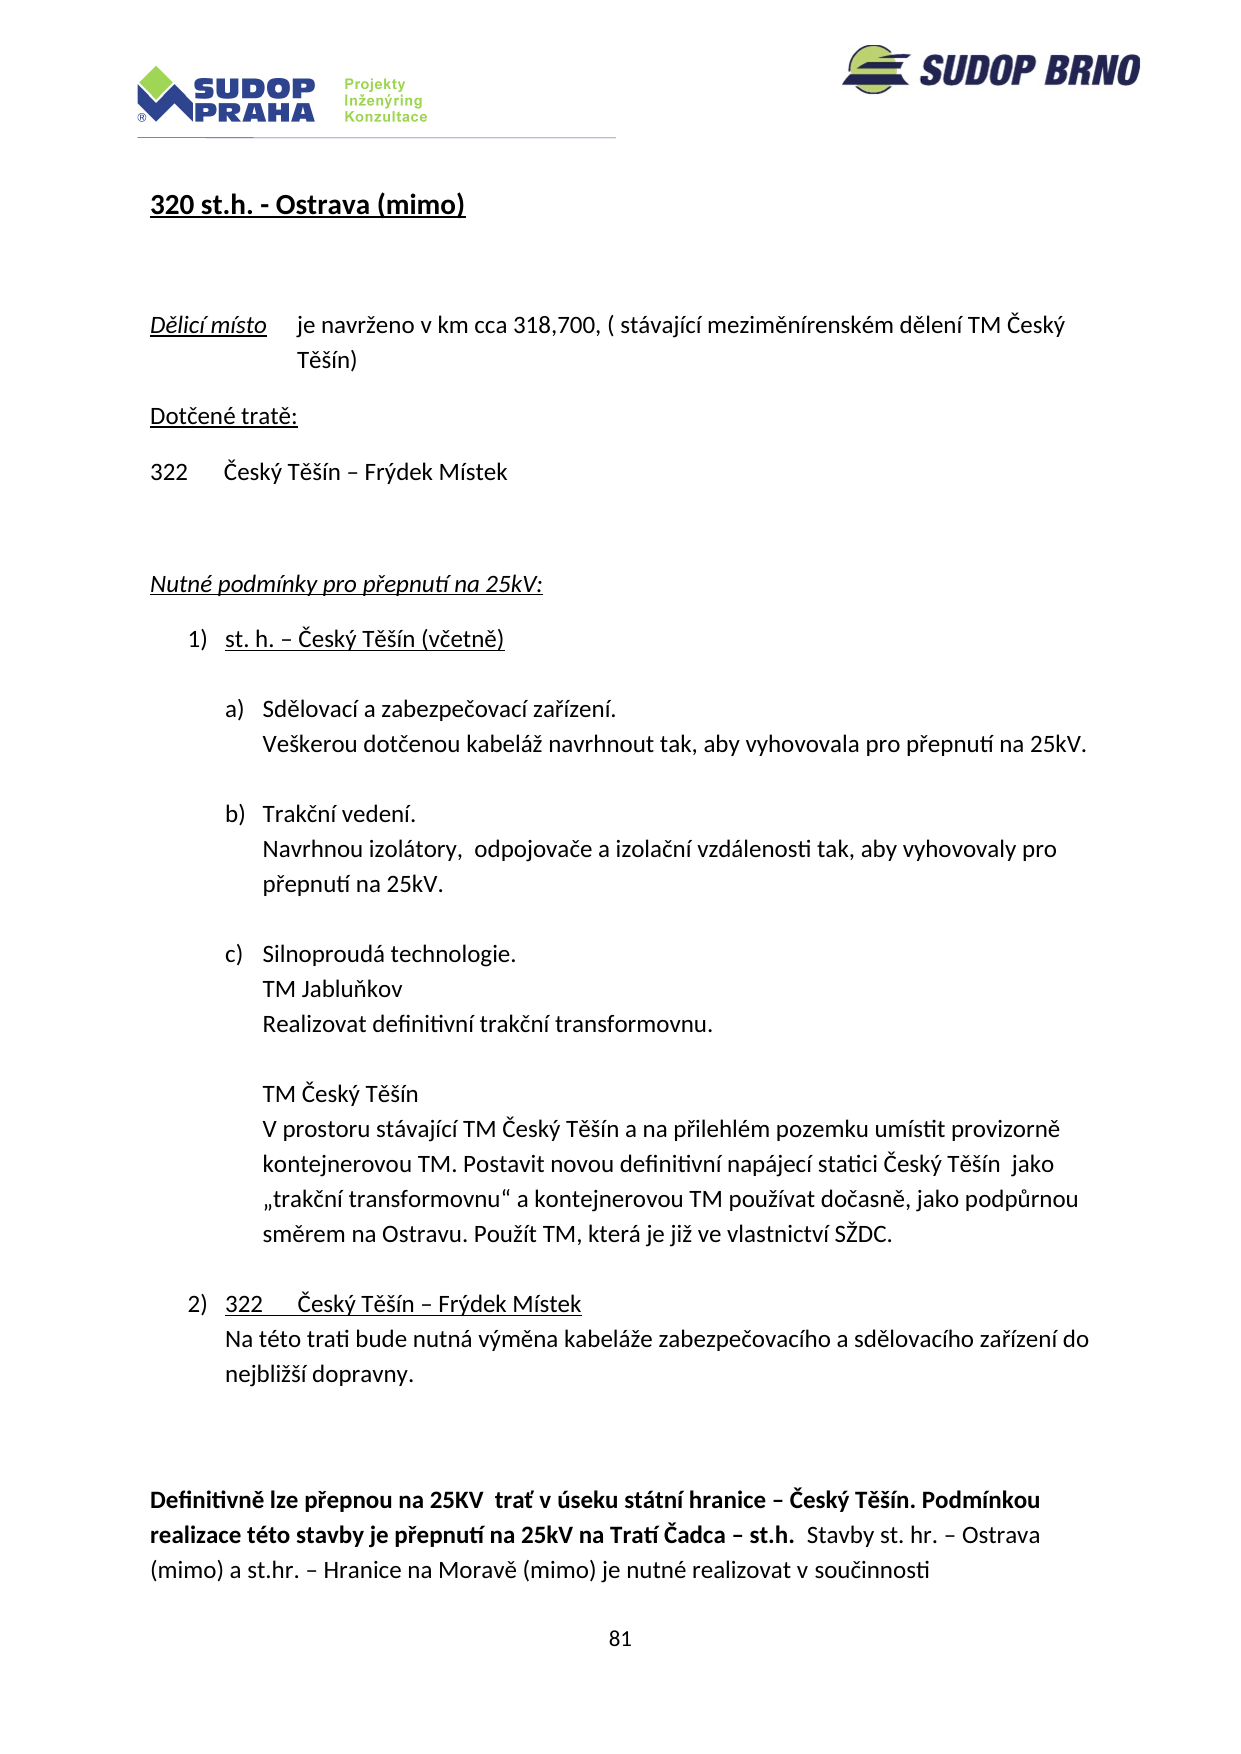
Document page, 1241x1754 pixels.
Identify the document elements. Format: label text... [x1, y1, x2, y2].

list Navrhnou izolátory, odpojovače a izolační vzdálenosti tak, aby vyhovovaly pro přepnutí na 25kV. [262, 833, 1090, 899]
text Dotčené tratě: [150, 400, 1090, 431]
list Na této trati bude nutná výměna kabeláže zabezpečovacího a sdělovacího zařízení do nejbližší dopravny. [225, 1323, 1090, 1389]
picture [137, 65, 435, 126]
list st. h. – Český Těšín (včetně) [187, 623, 1090, 654]
text Dělicí místo je navrženo v km cca 318,700, ( stávající meziměnírenském dělení TM Český Těšín) [150, 309, 1090, 375]
text 320 st.h. - Ostrava (mimo) [150, 186, 1090, 221]
list Trakční vedení. [225, 798, 1090, 829]
list Sdělovací a zabezpečovací zařízení. [225, 693, 1090, 724]
list TM Jabluňkov [262, 973, 1090, 1004]
picture [841, 45, 1149, 96]
list Silnoproudá technologie. [225, 938, 1090, 969]
list Realizovat definitivní trakční transformovnu. [262, 1008, 1090, 1039]
list TM Český Těšín [262, 1078, 1090, 1109]
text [150, 1484, 1090, 1585]
list 322 Český Těšín – Frýdek Místek [187, 1288, 1090, 1319]
list V prostoru stávající TM Český Těšín a na přilehlém pozemku umístit provizorně kontejnerovou TM. Postavit novou definitivní napájecí statici Český Těšín jako „trakční transformovnu“ a kontejnerovou TM používat dočasně, jako podpůrnou směrem na Ostravu. Použít TM, která je již ve vlastnictví SŽDC. [262, 1113, 1090, 1249]
text 322 Český Těšín – Frýdek Místek [150, 456, 1090, 487]
list Veškerou dotčenou kabeláž navrhnout tak, aby vyhovovala pro přepnutí na 25kV. [262, 728, 1090, 759]
text Nutné podmínky pro přepnutí na 25kV: [150, 568, 1090, 598]
